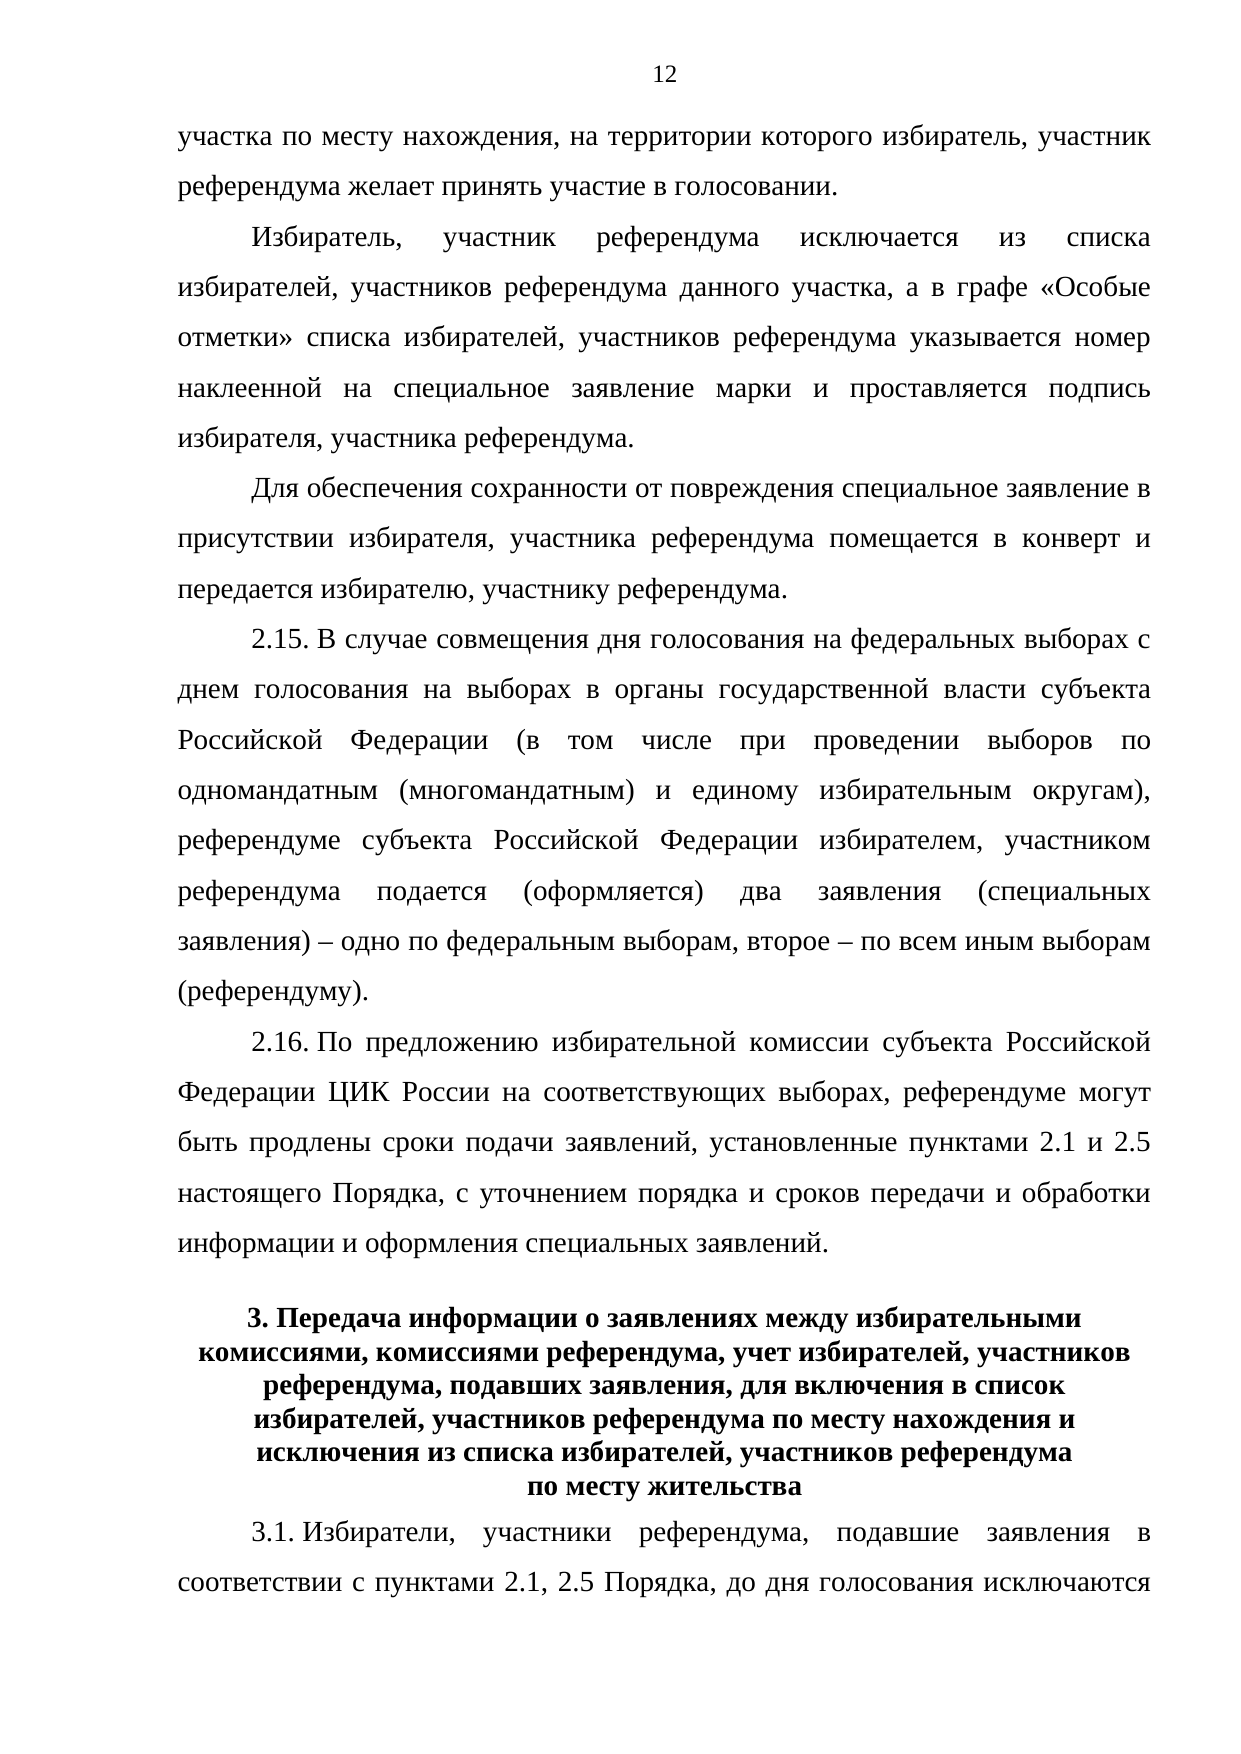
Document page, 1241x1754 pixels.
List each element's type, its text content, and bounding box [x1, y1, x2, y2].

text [177, 1514, 1152, 1598]
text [177, 118, 1152, 202]
text Избиратель, участник референдума исключается из списка избирателей, участников референдума данного участка, а в графе «Особые отметки» списка избирателей, участников референдума указывается номер наклеенной на специальное заявление марки и проставляется подпись избирателя, участника референдума. [177, 219, 1152, 453]
text 2.16. По предложению избирательной комиссии субъекта Российской Федерации ЦИК России на соответствующих выборах, референдуме могут быть продлены сроки подачи заявлений, установленные пунктами 2.1 и 2.5 настоящего Порядка, с уточнением порядка и сроков передачи и обработки информации и оформления специальных заявлений. [177, 1024, 1152, 1258]
text 2.15. В случае совмещения дня голосования на федеральных выборах с днем голосования на выборах в органы государственной власти субъекта Российской Федерации (в том числе при проведении выборов по одномандатным (многомандатным) и единому избирательным округам), референдуме субъекта Российской Федерации избирателем, участником референдума подается (оформляется) два заявления (специальных заявления) – одно по федеральным выборам, второе – по всем иным выборам (референдуму). [177, 621, 1152, 1007]
text 3. Передача информации о заявлениях между избирательными комиссиями, комиссиями референдума, учет избирателей, участников референдума, подавших заявления, для включения в список избирателей, участников референдума по месту нахождения и исключения из списка избирателей, участников референдума по месту жительства [177, 1300, 1152, 1502]
text Для обеспечения сохранности от повреждения специальное заявление в присутствии избирателя, участника референдума помещается в конверт и передается избирателю, участнику референдума. [177, 470, 1152, 604]
